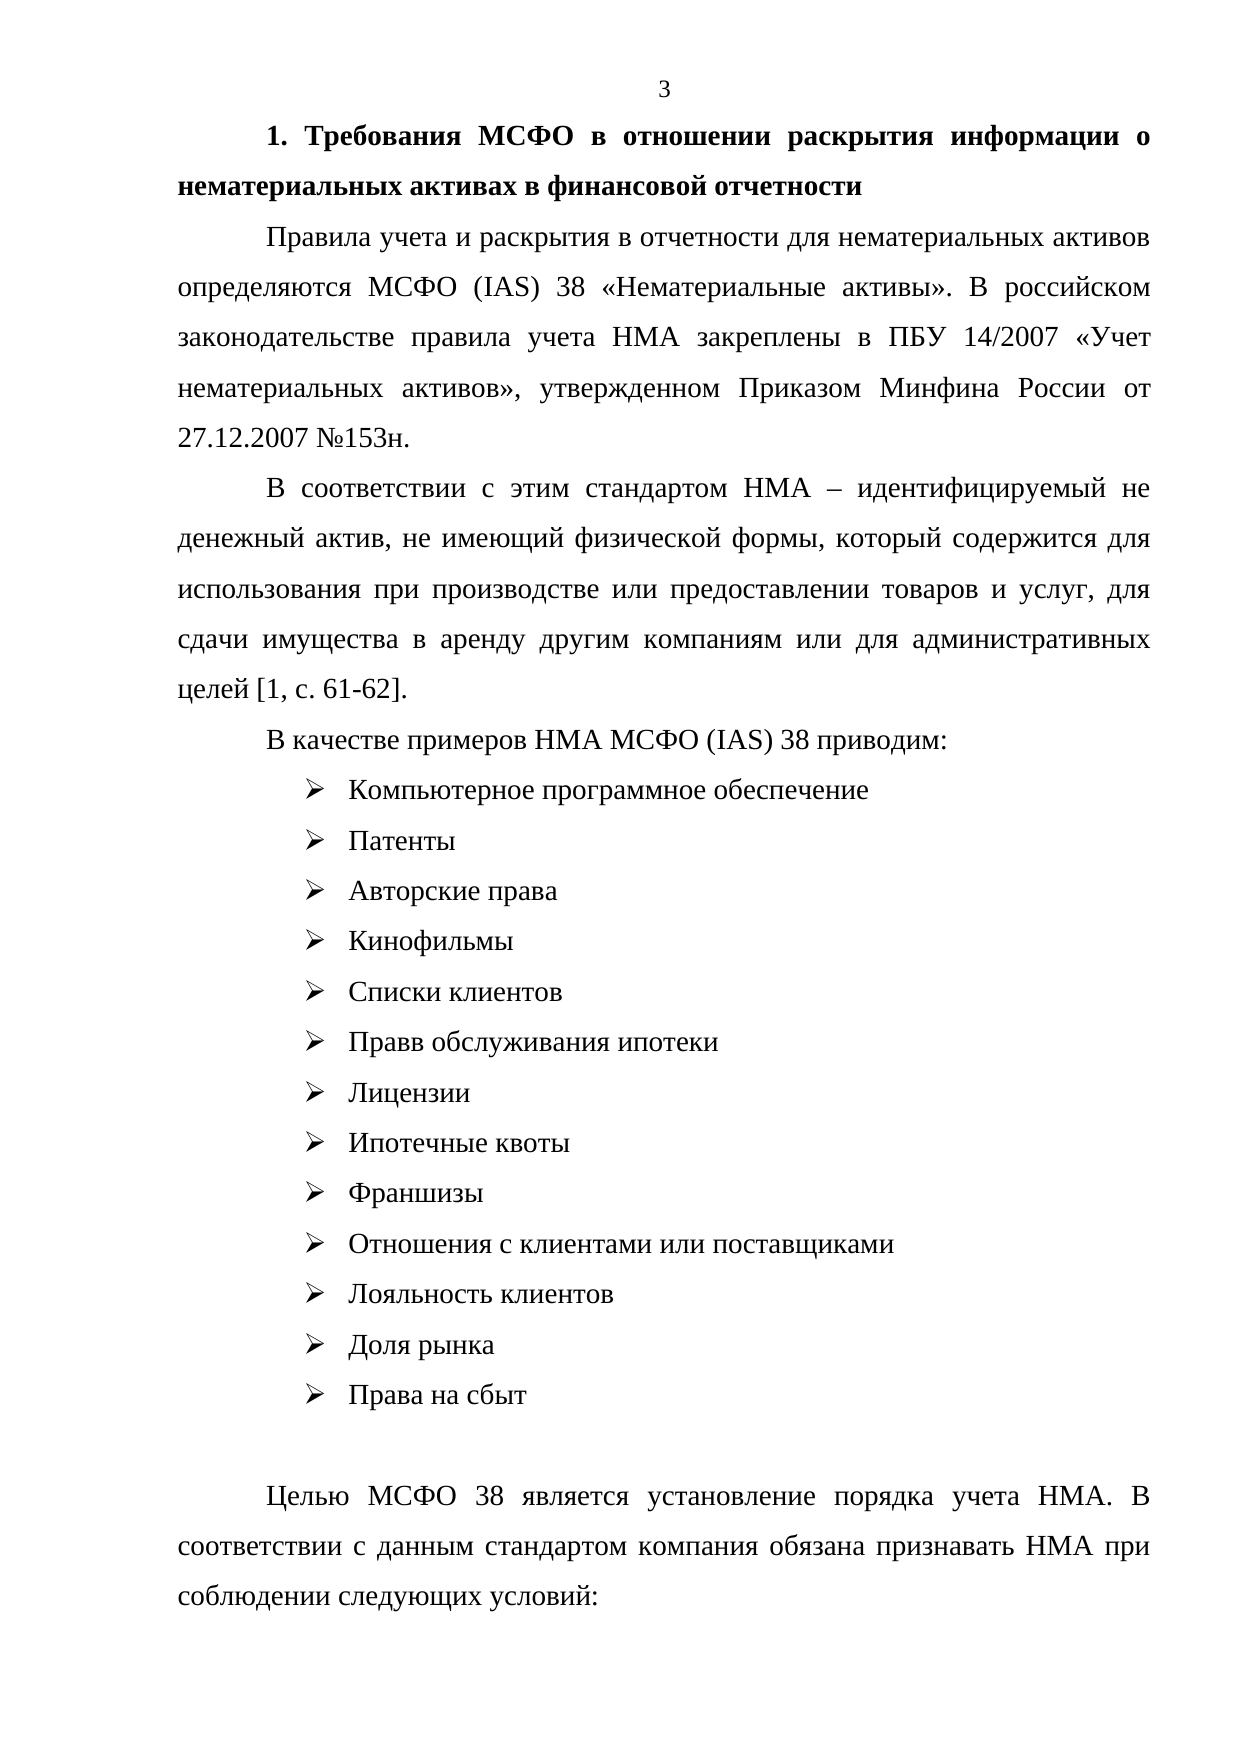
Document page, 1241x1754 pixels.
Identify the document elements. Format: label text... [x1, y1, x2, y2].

text В качестве примеров НМА МСФО (IAS) 38 приводим: [177, 722, 1152, 755]
list Авторские права [303, 873, 1152, 907]
text Правила учета и раскрытия в отчетности для нематериальных активов определяются МСФО (IAS) 38 «Нематериальные активы». В российском законодательстве правила учета НМА закреплены в ПБУ 14/2007 «Учет нематериальных активов», утвержденном Приказом Минфина России от 27.12.2007 №153н. [177, 219, 1152, 453]
list Доля рынка [303, 1327, 1152, 1360]
list Лицензии [303, 1075, 1152, 1108]
list Кинофильмы [303, 923, 1152, 957]
list Ипотечные квоты [303, 1125, 1152, 1159]
list Лояльность клиентов [303, 1276, 1152, 1310]
text В соответствии с этим стандартом НМА – идентифицируемый не денежный актив, не имеющий физической формы, который содержится для использования при производстве или предоставлении товаров и услуг, для сдачи имущества в аренду другим компаниям или для административных целей [1, с. 61-62]. [177, 470, 1152, 705]
list Компьютерное программное обеспечение [303, 772, 1152, 806]
list Правв обслуживания ипотеки [303, 1024, 1152, 1058]
text 1. Требования МСФО в отношении раскрытия информации о нематериальных активах в финансовой отчетности [177, 118, 1152, 202]
list Патенты [303, 823, 1152, 856]
text Целью МСФО 38 является установление порядка учета НМА. В соответствии с данным стандартом компания обязана признавать НМА при соблюдении следующих условий: [177, 1478, 1152, 1612]
list Права на сбыт [303, 1377, 1152, 1411]
list Списки клиентов [303, 974, 1152, 1007]
list Отношения с клиентами или поставщиками [303, 1226, 1152, 1259]
list Франшизы [303, 1176, 1152, 1209]
